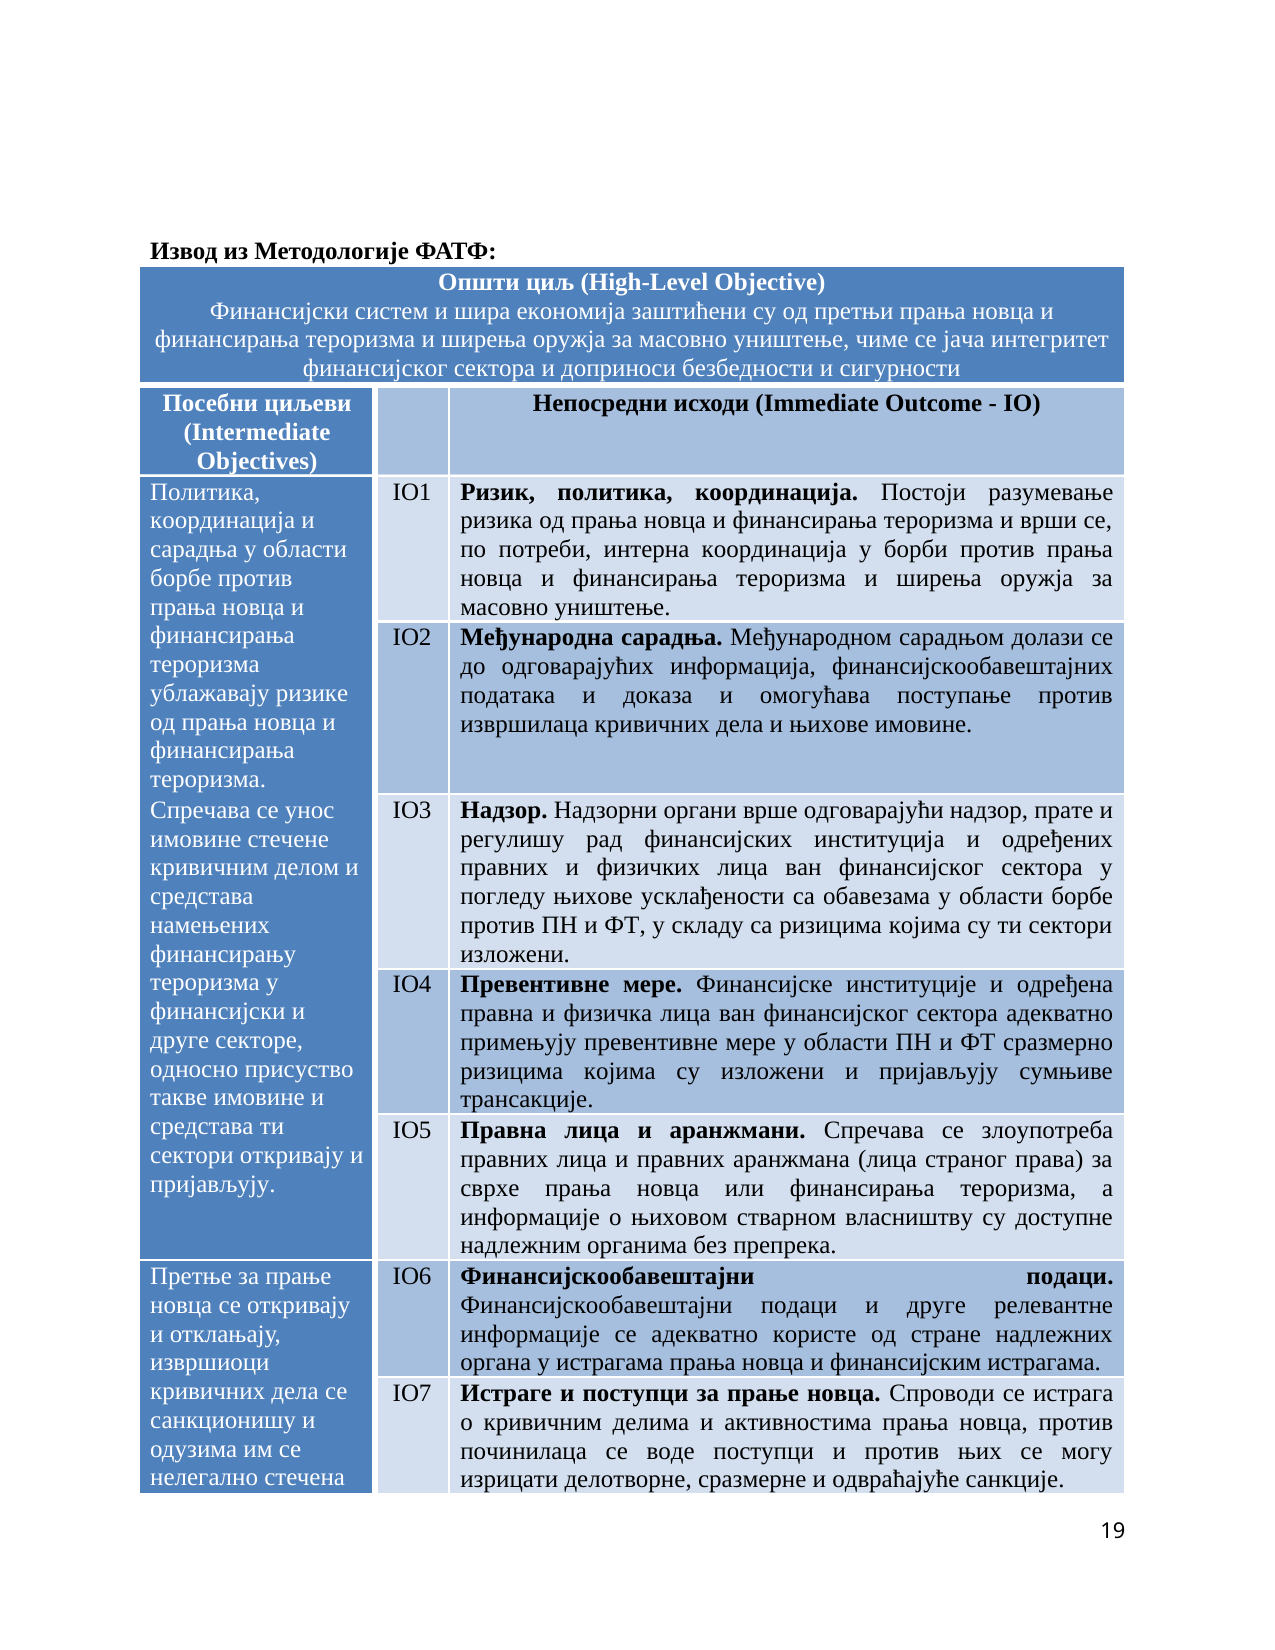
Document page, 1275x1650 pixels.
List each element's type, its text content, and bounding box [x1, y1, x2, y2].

table_cell IO1 [378, 477, 448, 620]
table_cell Политика, координација и сарадња у области борбе против прања новца и финансирања тероризма ублажавају ризике од прања новца и финансирања тероризма. [140, 477, 372, 793]
text Извод из Методологије ФАТФ: [150, 236, 1125, 265]
table_cell IO6 [378, 1261, 448, 1376]
table_cell Финансијскообавештајни подаци. Финансијскообавештајни подаци и друге релевантне информације се адекватно користе од стране надлежних органа у истрагама прања новца и финансијским истрагама. [450, 1261, 1124, 1376]
table_cell Непосредни исходи (Immediate Outcome - IO) [450, 388, 1124, 474]
table_cell Истраге и поступци за прање новца. Спроводи се истрага о кривичним делима и активностима прања новца, против починилаца се воде поступци и против њих се могу изрицати делотворне, сразмерне и одвраћајуће санкције. [450, 1378, 1124, 1493]
table_header Општи циљ (High-Level Objective) Финансијски систем и шира економија заштићени су од претњи прања новца и финансирања тероризма и ширења оружја за масовно уништење, чиме се јача интегритет финансијског сектора и доприноси безбедности и сигурности [140, 267, 1124, 382]
table_cell Надзор. Надзорни органи врше одговарајући надзор, прате и регулишу рад финансијских институција и одређених правних и физичких лица ван финансијског сектора у погледу њихове усклађености са обавезама у области борбе против ПН и ФТ, у складу са ризицима којима су ти сектори изложени. [450, 795, 1124, 967]
table_cell Међународна сарадња. Међународном сарадњом долази се до одговарајућих информација, финансијскообавештајних података и доказа и омогућава поступање против извршилаца кривичних дела и њихове имовине. [450, 623, 1124, 793]
table_cell IO5 [378, 1115, 448, 1259]
table_cell IO3 [378, 795, 448, 967]
table_cell [378, 388, 448, 474]
table_cell Ризик, политика, координација. Постоји разумевање ризика од прања новца и финансирања тероризма и врши се, по потреби, интерна координација у борби против прања новца и финансирања тероризма и ширења оружја за масовно уништење. [450, 477, 1124, 620]
table_cell Правна лица и аранжмани. Спречава се злоупотреба правних лица и правних аранжмана (лица страног права) за сврхе прања новца или финансирања тероризма, а информације о њиховом стварном власништву су доступне надлежним органима без препрека. [450, 1115, 1124, 1259]
table_cell IO7 [378, 1378, 448, 1493]
table_cell Спречава се унос имовине стечене кривичним делом и средстава намењених финансирању тероризма у финансијски и друге секторе, односно присуство такве имовине и средстава ти сектори откривају и пријављују. [140, 793, 372, 1259]
table_cell Посебни циљеви (Intermediate Objectives) [140, 388, 372, 474]
table_cell Превентивне мере. Финансијске институције и одређена правна и физичка лица ван финансијског сектора адекватно примењују превентивне мере у области ПН и ФТ сразмерно ризицима којима су изложени и пријављују сумњиве трансакције. [450, 970, 1124, 1113]
table_cell IO4 [378, 970, 448, 1113]
table_cell Претње за прање новца се откривају и отклањају, извршиоци кривичних дела се санкционишу и одузима им се нелегално стечена имовина. Претње за финансирање тероризма се откривају и отклањају, од терориста се одузимају средства, а они који финансирају тероризам се санкционишу, чиме се доприноси спречавању терористичких аката. [140, 1261, 372, 1493]
table_cell IO2 [378, 623, 448, 793]
